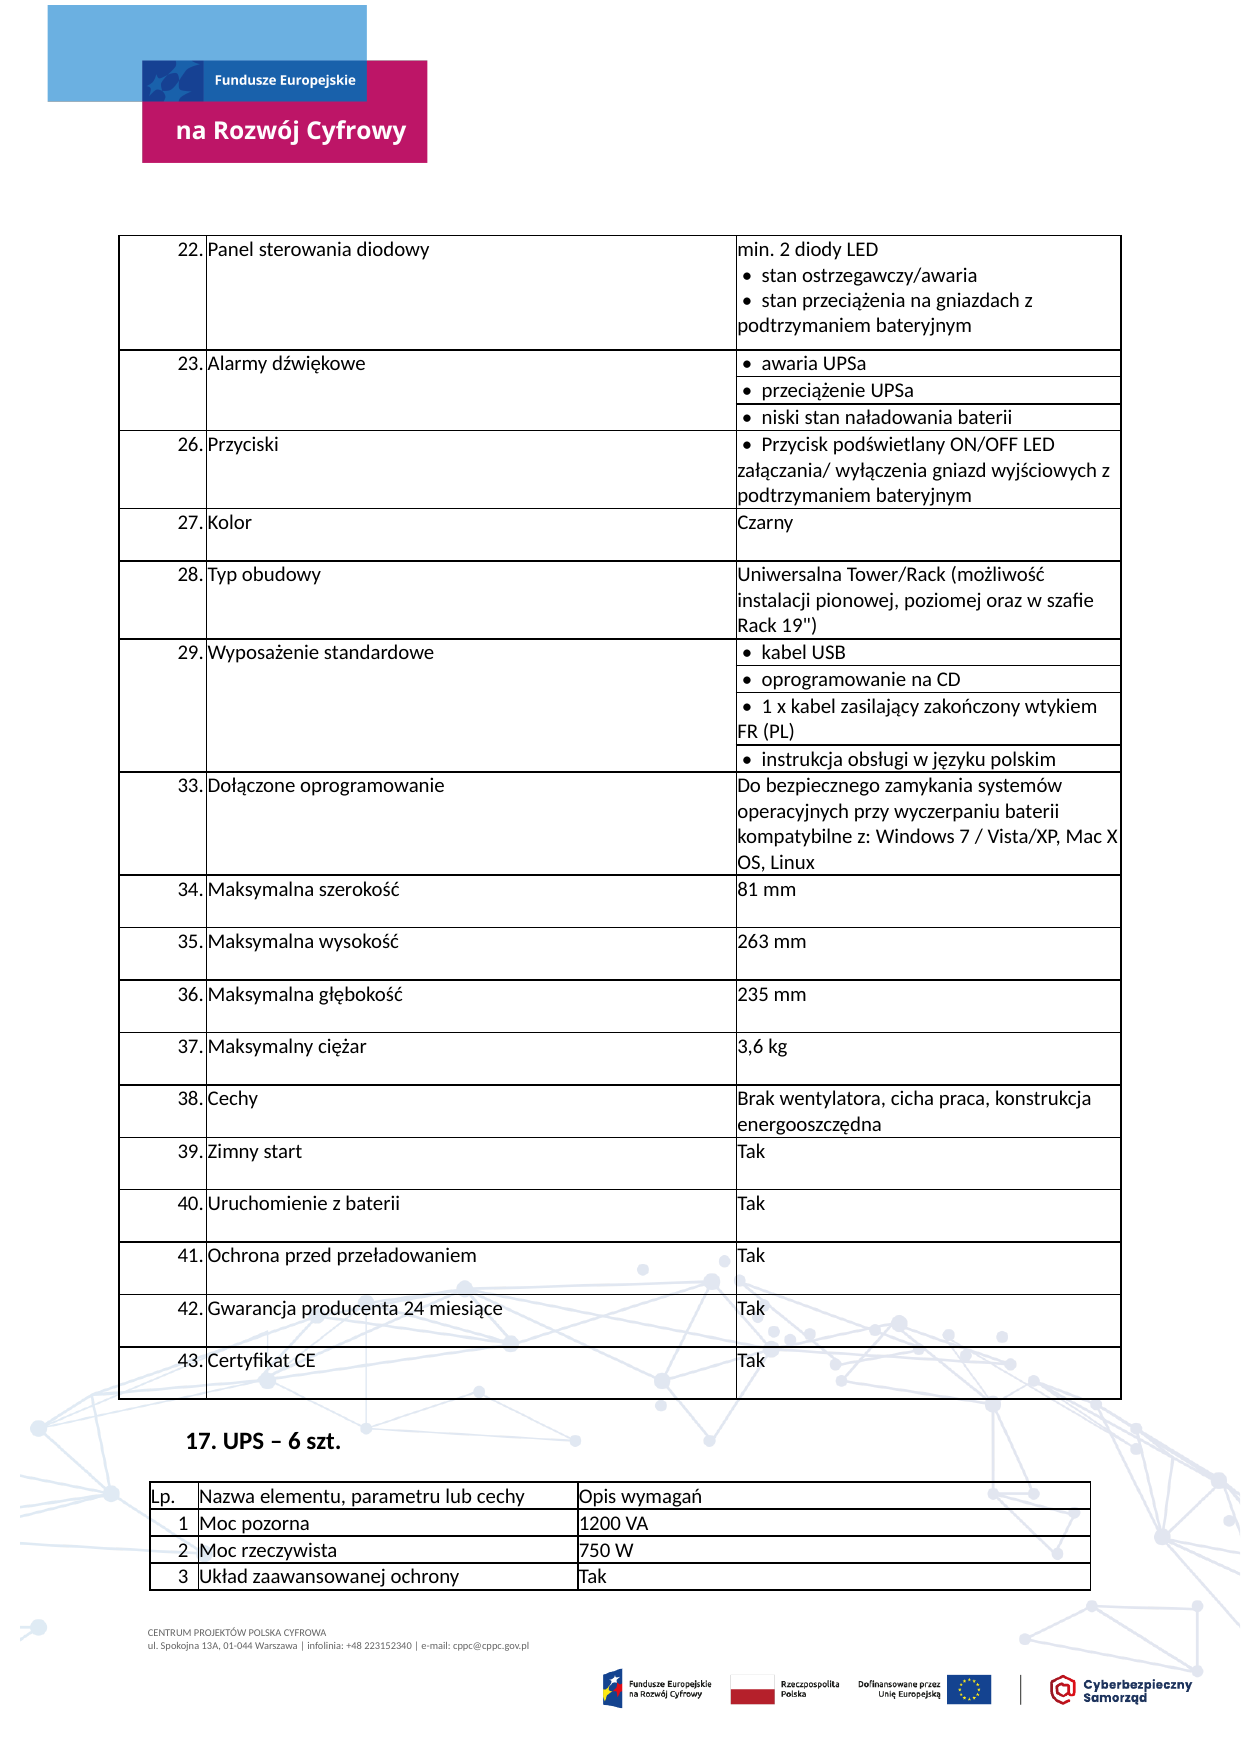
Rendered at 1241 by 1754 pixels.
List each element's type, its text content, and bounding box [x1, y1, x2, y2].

table_cell 3,6 kg [737, 1033, 1120, 1084]
table_cell • kabel USB [737, 640, 1120, 665]
table_cell Tak [737, 1295, 1120, 1346]
table_cell • 1 x kabel zasilający zakończony wtykiem FR (PL) [737, 693, 1120, 744]
table_cell Moc rzeczywista [199, 1537, 577, 1562]
table_cell Uruchomienie z baterii [207, 1190, 736, 1241]
table_cell [120, 1348, 206, 1398]
table_cell min. 2 diody LED • stan ostrzegawczy/awaria • stan przeciążenia na gniazdach z podtrzymaniem bateryjnym [737, 236, 1120, 349]
table_cell [120, 1086, 206, 1136]
table_cell • oprogramowanie na CD [737, 666, 1120, 692]
table_cell Maksymalna szerokość [207, 876, 736, 927]
table_cell Układ zaawansowanej ochrony przeciwprzepięciowej (ASR) [199, 1564, 577, 1589]
table_cell Wyposażenie standardowe [207, 640, 736, 771]
table_cell [120, 1033, 206, 1084]
table_cell Tak [579, 1564, 1090, 1589]
table_cell Maksymalna głębokość [207, 981, 736, 1032]
table_header Nazwa elementu, parametru lub cechy [199, 1483, 577, 1508]
table_cell Tak [737, 1348, 1120, 1398]
table_cell Tak [737, 1243, 1120, 1293]
table_cell Dołączone oprogramowanie [207, 773, 736, 874]
table_cell Tak [737, 1190, 1120, 1241]
table_cell Zimny start [207, 1138, 736, 1189]
table_cell [120, 1138, 206, 1189]
table_cell [120, 1190, 206, 1241]
table_cell [120, 509, 206, 560]
table_cell Maksymalny ciężar [207, 1033, 736, 1084]
table_cell • Przycisk podświetlany ON/OFF LED załączania/ wyłączenia gniazd wyjściowych z podtrzymaniem bateryjnym [737, 431, 1120, 508]
picture [20, 1255, 1241, 1754]
table_cell [120, 876, 206, 927]
table_cell • instrukcja obsługi w języku polskim [737, 746, 1120, 771]
table_cell Przyciski [207, 431, 736, 508]
table_cell 263 mm [737, 928, 1120, 979]
table_cell Moc pozorna [199, 1510, 577, 1535]
table_cell 1 [151, 1510, 198, 1535]
table_cell 1200 VA [579, 1510, 1090, 1535]
table_cell Certyfikat CE [207, 1348, 736, 1398]
table_cell [120, 1243, 206, 1293]
table_cell [120, 351, 206, 430]
table_cell Brak wentylatora, cicha praca, konstrukcja energooszczędna [737, 1086, 1120, 1136]
table_header Lp. [151, 1483, 198, 1508]
table_cell Czarny [737, 509, 1120, 560]
table_cell [120, 773, 206, 874]
table_header Opis wymagań [579, 1483, 1090, 1508]
table_cell Gwarancja producenta 24 miesiące [207, 1295, 736, 1346]
table_cell 235 mm [737, 981, 1120, 1032]
table_cell [120, 981, 206, 1032]
table_cell Kolor [207, 509, 736, 560]
table_cell 2 [151, 1537, 198, 1562]
table_cell [120, 928, 206, 979]
table_cell 81 mm [737, 876, 1120, 927]
table_cell • niski stan naładowania baterii [737, 405, 1120, 430]
table_cell [120, 236, 206, 349]
picture [47, 5, 428, 163]
table_cell Alarmy dźwiękowe [207, 351, 736, 430]
table_cell Do bezpiecznego zamykania systemów operacyjnych przy wyczerpaniu baterii kompatybilne z: Windows 7 / Vista/XP, Mac X OS, Linux [737, 773, 1120, 874]
table_cell [120, 562, 206, 638]
list UPS – 6 szt. [185, 1425, 1093, 1456]
table_cell [120, 640, 206, 771]
table_cell Maksymalna wysokość [207, 928, 736, 979]
table_cell 750 W [579, 1537, 1090, 1562]
table_cell Uniwersalna Tower/Rack (możliwość instalacji pionowej, poziomej oraz w szafie Rack 19") [737, 562, 1120, 638]
table_cell [120, 1295, 206, 1346]
table_cell Ochrona przed przeładowaniem [207, 1243, 736, 1293]
table_cell Tak [737, 1138, 1120, 1189]
table_cell Typ obudowy [207, 562, 736, 638]
table_cell 3 [151, 1564, 198, 1589]
table_cell • przeciążenie UPSa [737, 377, 1120, 403]
table_cell Panel sterowania diodowy [207, 236, 736, 349]
table_cell [120, 431, 206, 508]
table_cell • awaria UPSa [737, 351, 1120, 376]
table_cell Cechy [207, 1086, 736, 1136]
